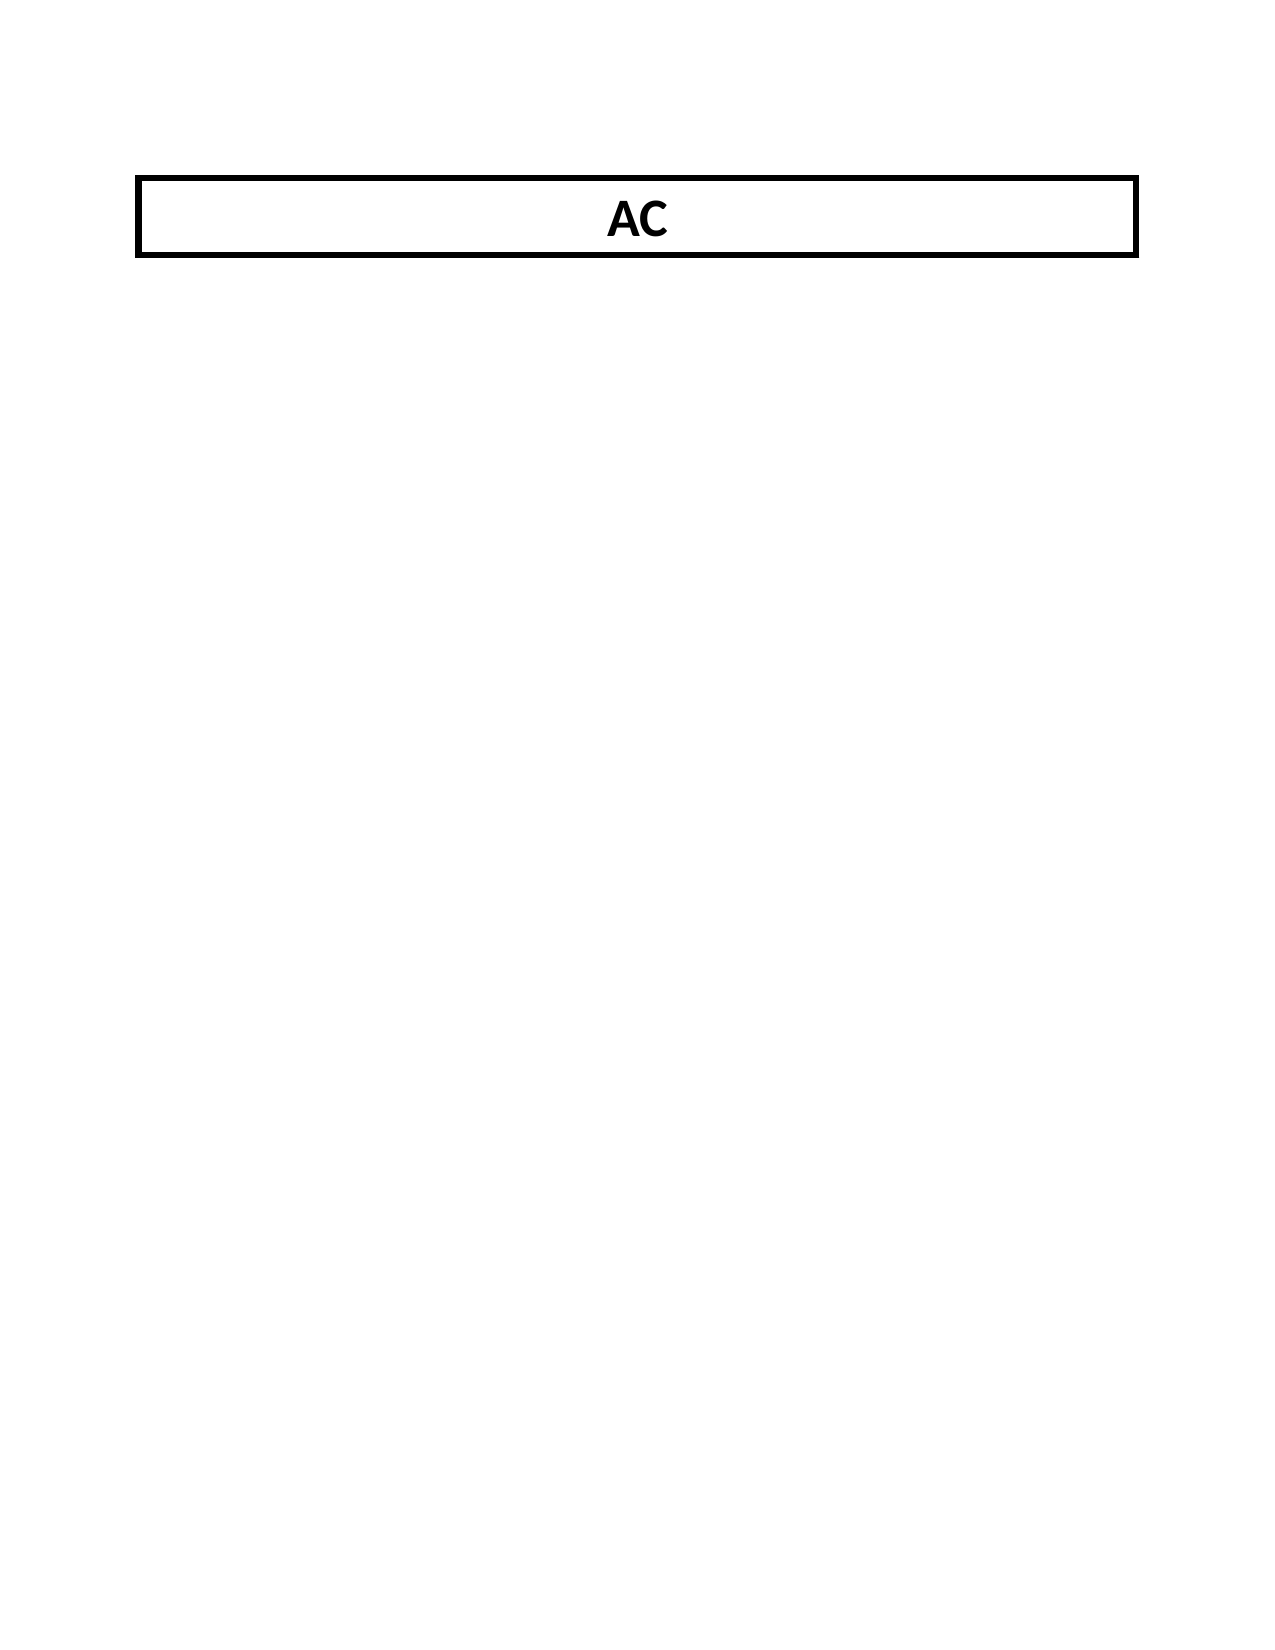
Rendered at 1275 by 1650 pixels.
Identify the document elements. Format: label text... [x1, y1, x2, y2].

subtitle AC [142, 181, 1133, 252]
